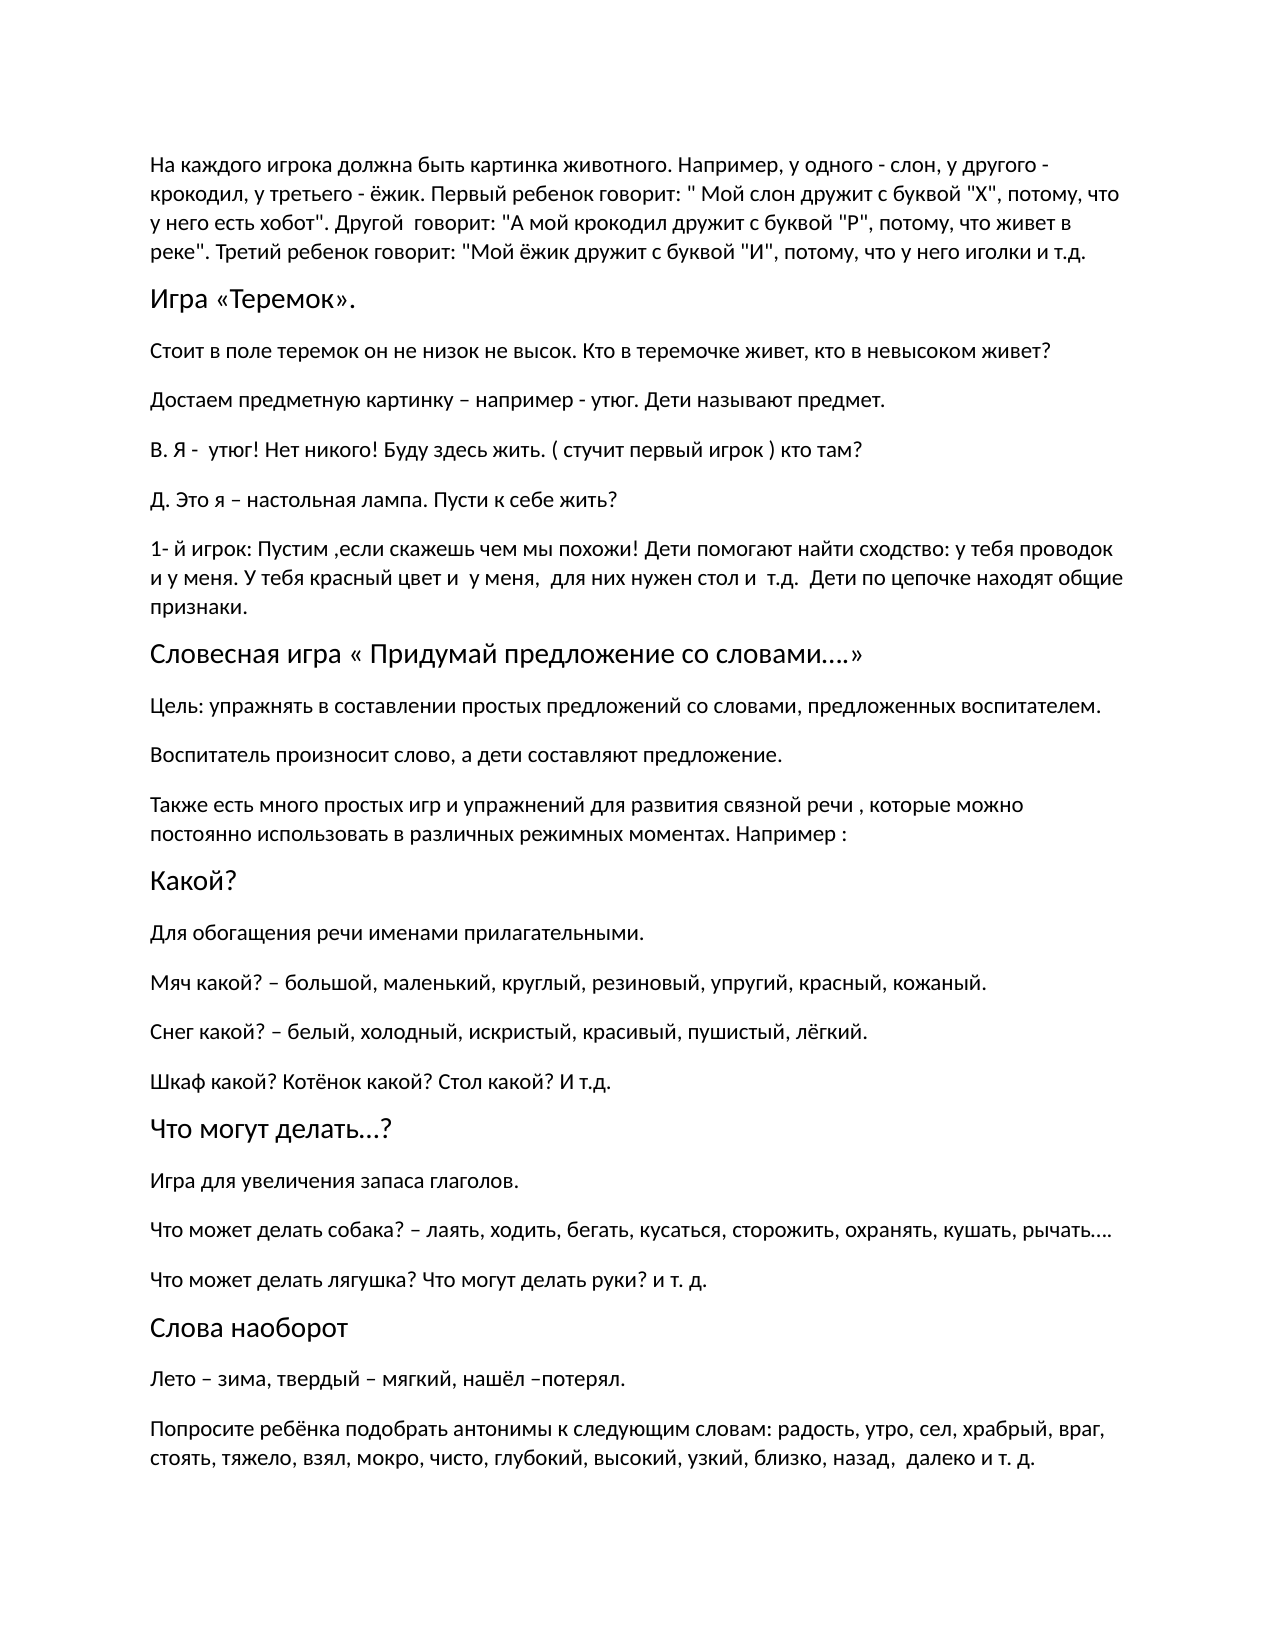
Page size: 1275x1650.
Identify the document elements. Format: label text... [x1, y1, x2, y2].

text Также есть много простых игр и упражнений для развития связной речи , которые можно постоянно использовать в различных режимных моментах. Например : [150, 789, 1125, 847]
text Шкаф какой? Котёнок какой? Стол какой? И т.д. [150, 1066, 1125, 1095]
text Воспитатель произносит слово, а дети составляют предложение. [150, 740, 1125, 769]
text Достаем предметную картинку – например - утюг. Дети называют предмет. [150, 385, 1125, 414]
text Стоит в поле теремок он не низок не высок. Кто в теремочке живет, кто в невысоком живет? [150, 335, 1125, 364]
text Цель: упражнять в составлении простых предложений со словами, предложенных воспитателем. [150, 690, 1125, 719]
text Д. Это я – настольная лампа. Пусти к себе жить? [150, 484, 1125, 513]
text Игра «Теремок». [150, 286, 1125, 314]
text Попросите ребёнка подобрать антонимы к следующим словам: радость, утро, сел, храбрый, враг, стоять, тяжело, взял, мокро, чисто, глубокий, высокий, узкий, близко, назад, далеко и т. д. [150, 1413, 1125, 1471]
text Для обогащения речи именами прилагательными. [150, 917, 1125, 946]
text В. Я - утюг! Нет никого! Буду здесь жить. ( стучит первый игрок ) кто там? [150, 434, 1125, 463]
text Что может делать лягушка? Что могут делать руки? и т. д. [150, 1264, 1125, 1293]
text Снег какой? – белый, холодный, искристый, красивый, пушистый, лёгкий. [150, 1017, 1125, 1045]
text Слова наоборот [150, 1314, 1125, 1343]
text Что могут делать…? [150, 1116, 1125, 1144]
text Словесная игра « Придумай предложение со словами….» [150, 641, 1125, 669]
text 1- й игрок: Пустим ,если скажешь чем мы похожи! Дети помогают найти сходство: у тебя проводок и у меня. У тебя красный цвет и у меня, для них нужен стол и т.д. Дети по цепочке находят общие признаки. [150, 534, 1125, 620]
text На каждого игрока должна быть картинка животного. Например, у одного - слон, у другого - крокодил, у третьего - ёжик. Первый ребенок говорит: " Мой слон дружит с буквой "Х", потому, что у него есть хобот". Другой говорит: "А мой крокодил дружит с буквой "Р", потому, что живет в реке". Третий ребенок говорит: "Мой ёжик дружит с буквой "И", потому, что у него иголки и т.д. [150, 150, 1125, 265]
text Мяч какой? – большой, маленький, круглый, резиновый, упругий, красный, кожаный. [150, 967, 1125, 996]
text Что может делать собака? – лаять, ходить, бегать, кусаться, сторожить, охранять, кушать, рычать…. [150, 1215, 1125, 1244]
text Лето – зима, твердый – мягкий, нашёл –потерял. [150, 1364, 1125, 1392]
text Какой? [150, 868, 1125, 897]
text Игра для увеличения запаса глаголов. [150, 1165, 1125, 1194]
